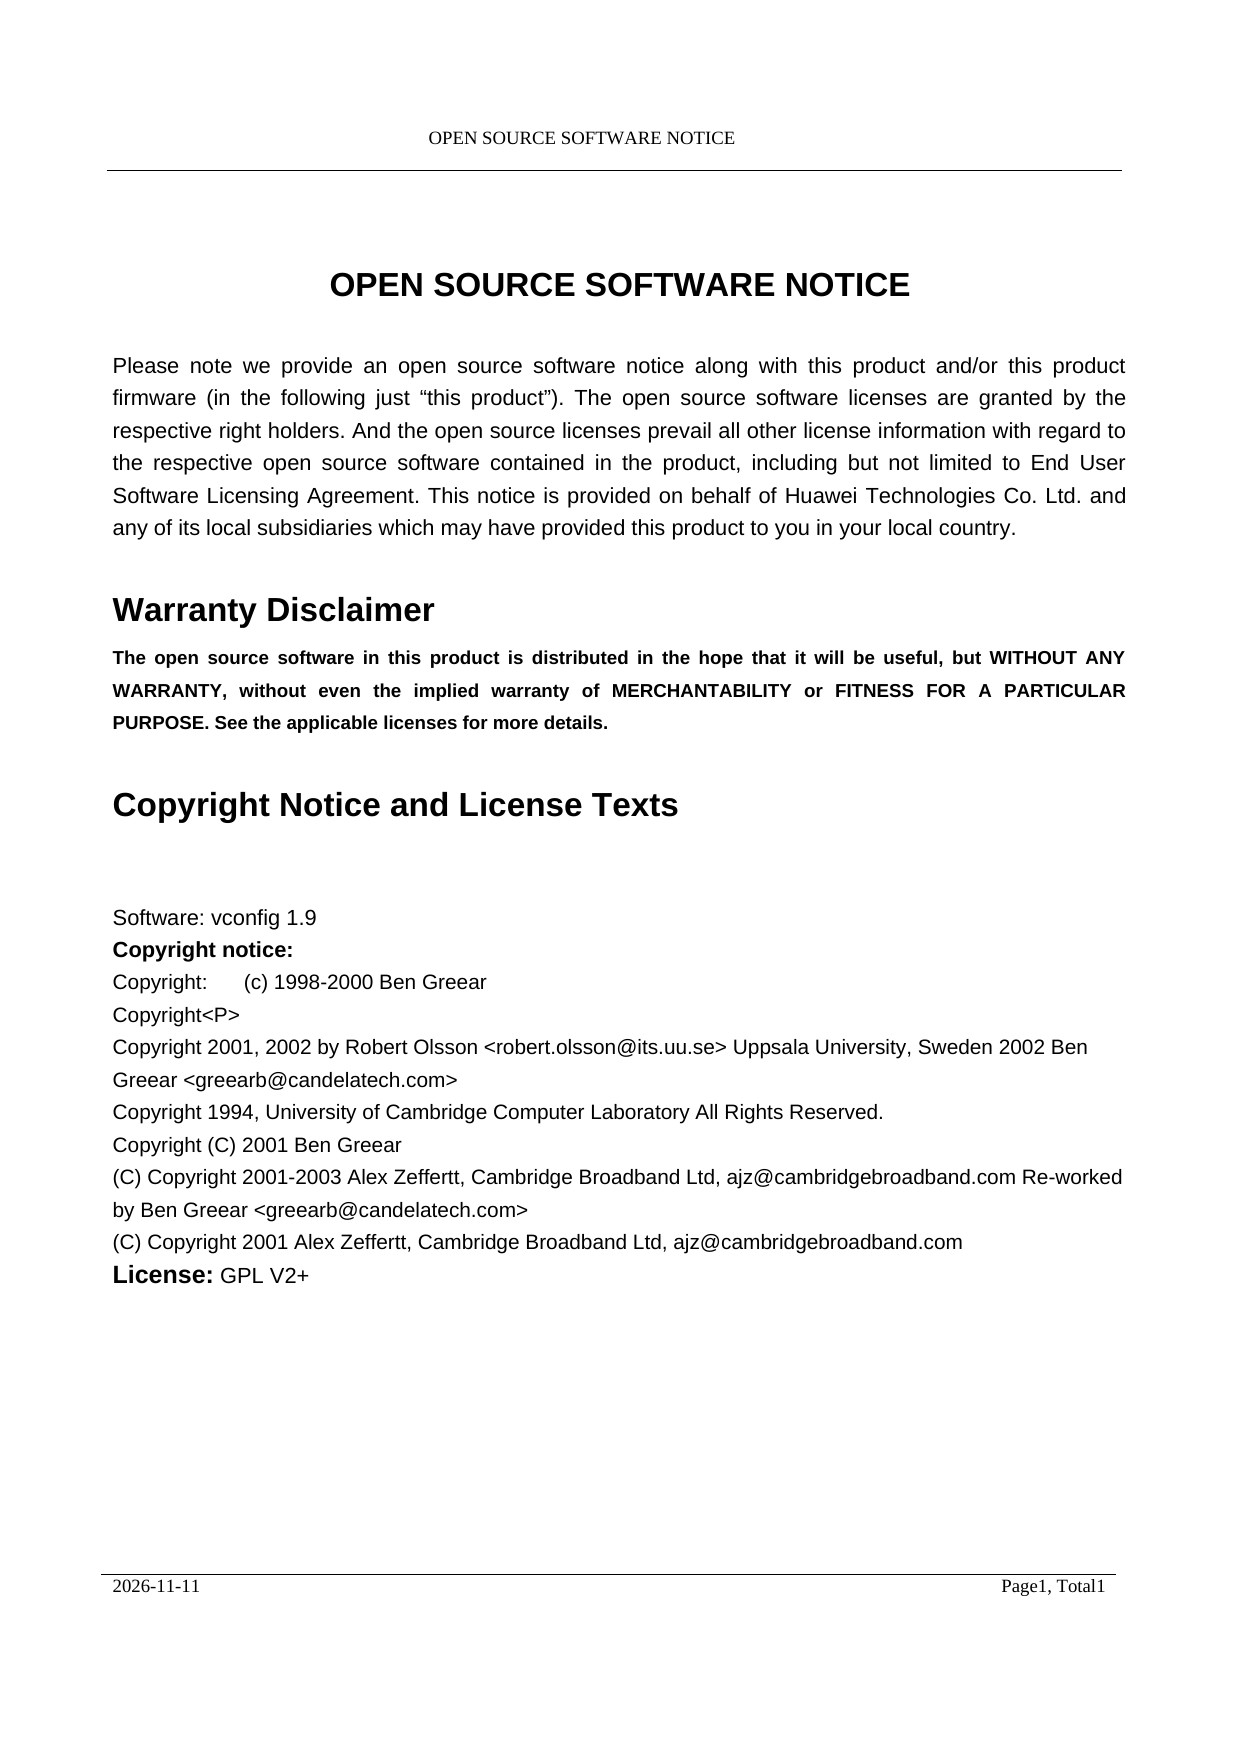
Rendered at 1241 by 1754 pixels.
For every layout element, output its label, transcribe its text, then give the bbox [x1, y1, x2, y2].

text Copyright (C) 2001 Ben Greear [112, 1128, 1128, 1161]
text OPEN SOURCE SOFTWARE NOTICE [112, 251, 1128, 316]
text Copyright<P> [112, 998, 1128, 1031]
text Copyright notice: [112, 933, 1128, 966]
text Copyright: (c) 1998-2000 Ben Greear [112, 966, 1128, 998]
text Copyright 1994, University of Cambridge Computer Laboratory All Rights Reserved. [112, 1096, 1128, 1128]
text Copyright Notice and License Texts [112, 771, 1128, 836]
text License: GPL V2+ [112, 1258, 1128, 1356]
text The open source software in this product is distributed in the hope that it will be useful, but WITHOUT ANY WARRANTY, without even the implied warranty of MERCHANTABILITY or FITNESS FOR A PARTICULAR PURPOSE. See the applicable licenses for more details. [112, 641, 1128, 739]
text (C) Copyright 2001 Alex Zeffertt, Cambridge Broadband Ltd, ajz@cambridgebroadband.com [112, 1226, 1128, 1258]
text (C) Copyright 2001-2003 Alex Zeffertt, Cambridge Broadband Ltd, ajz@cambridgebroadband.com Re-worked by Ben Greear <greearb@candelatech.com> [112, 1161, 1128, 1226]
text Copyright 2001, 2002 by Robert Olsson <robert.olsson@its.uu.se> Uppsala University, Sweden 2002 Ben Greear <greearb@candelatech.com> [112, 1031, 1128, 1096]
text Please note we provide an open source software notice along with this product and/or this product firmware (in the following just “this product”). The open source software licenses are granted by the respective right holders. And the open source licenses prevail all other license information with regard to the respective open source software contained in the product, including but not limited to End User Software Licensing Agreement. This notice is provided on behalf of Huawei Technologies Co. Ltd. and any of its local subsidiaries which may have provided this product to you in your local country. [112, 349, 1128, 544]
text Software: vconfig 1.9 [112, 901, 1128, 933]
text Warranty Disclaimer [112, 576, 1128, 641]
